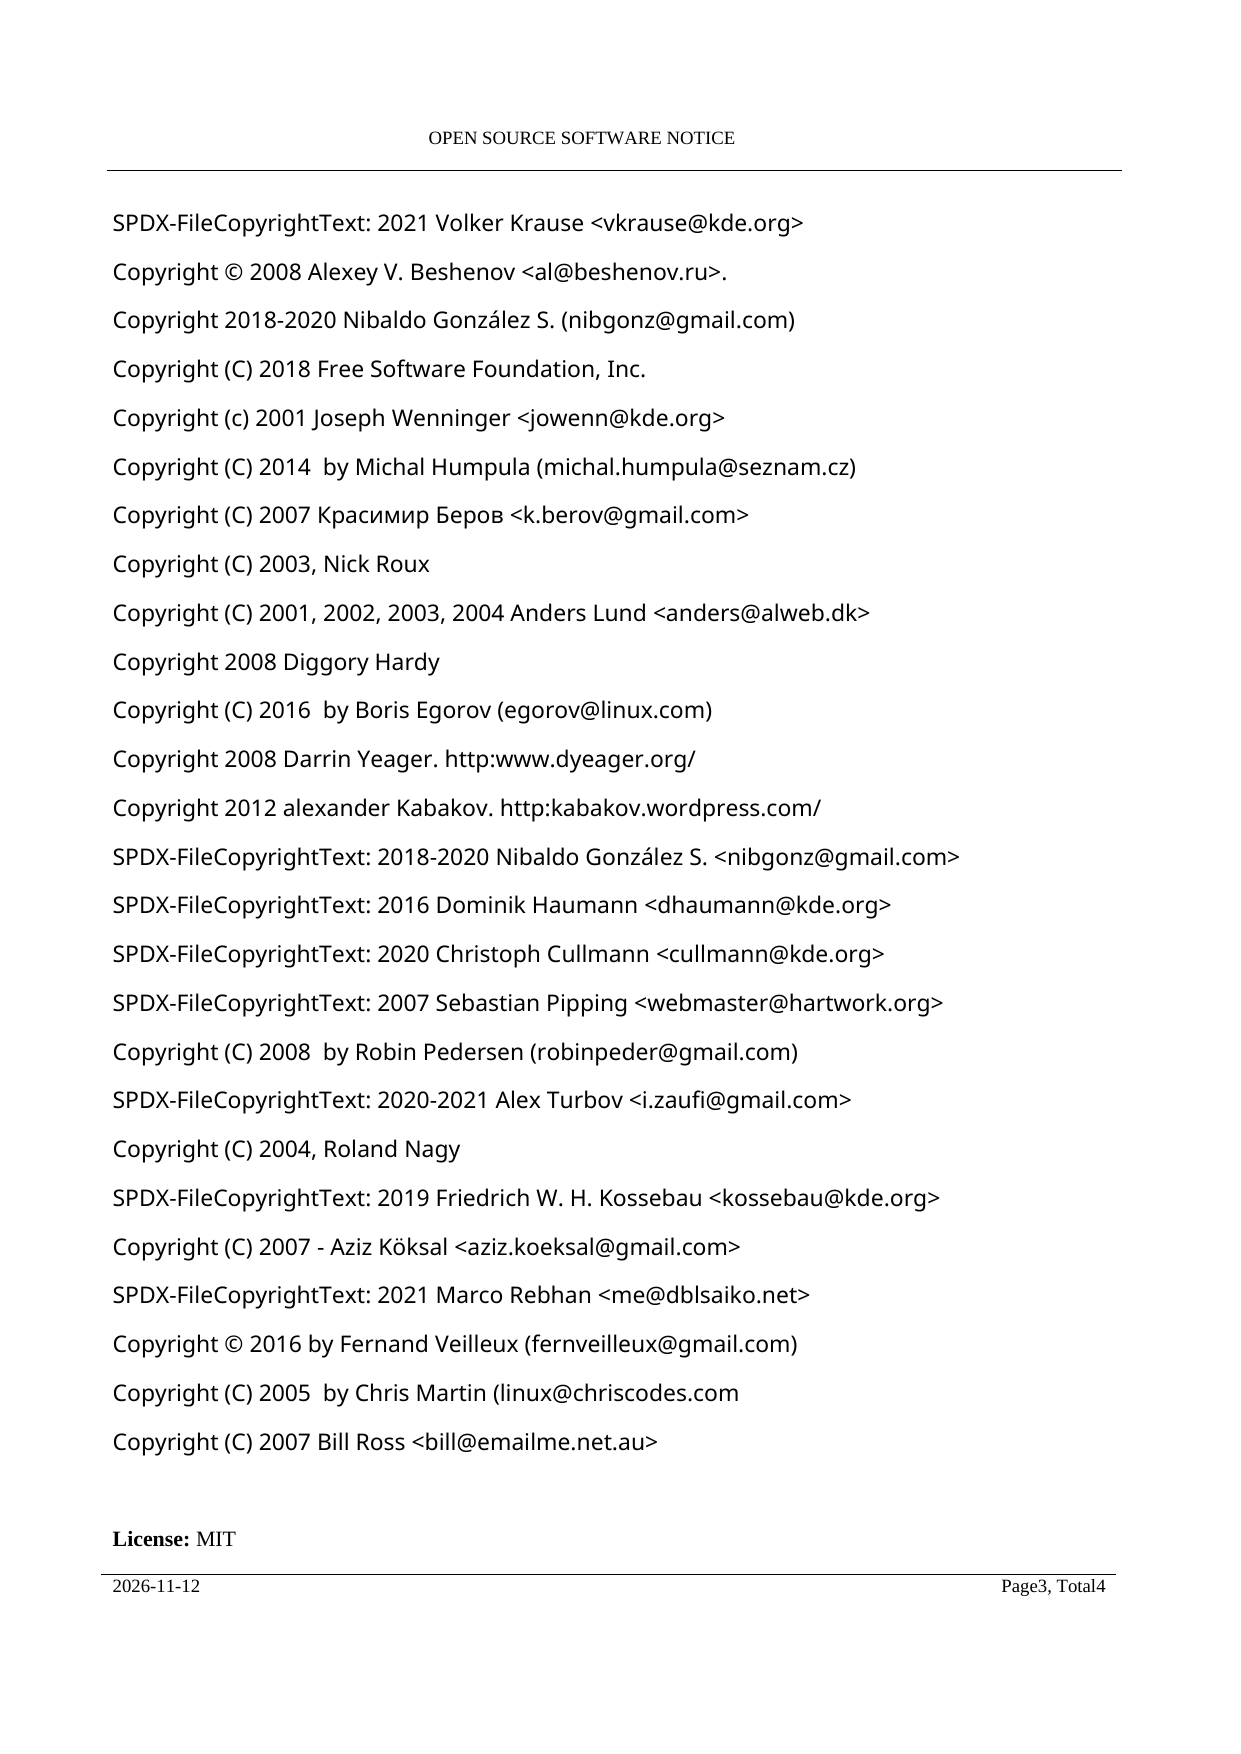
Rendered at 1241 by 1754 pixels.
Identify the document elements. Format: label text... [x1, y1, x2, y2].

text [112, 206, 1128, 1506]
text License: MIT [112, 1523, 1128, 1555]
